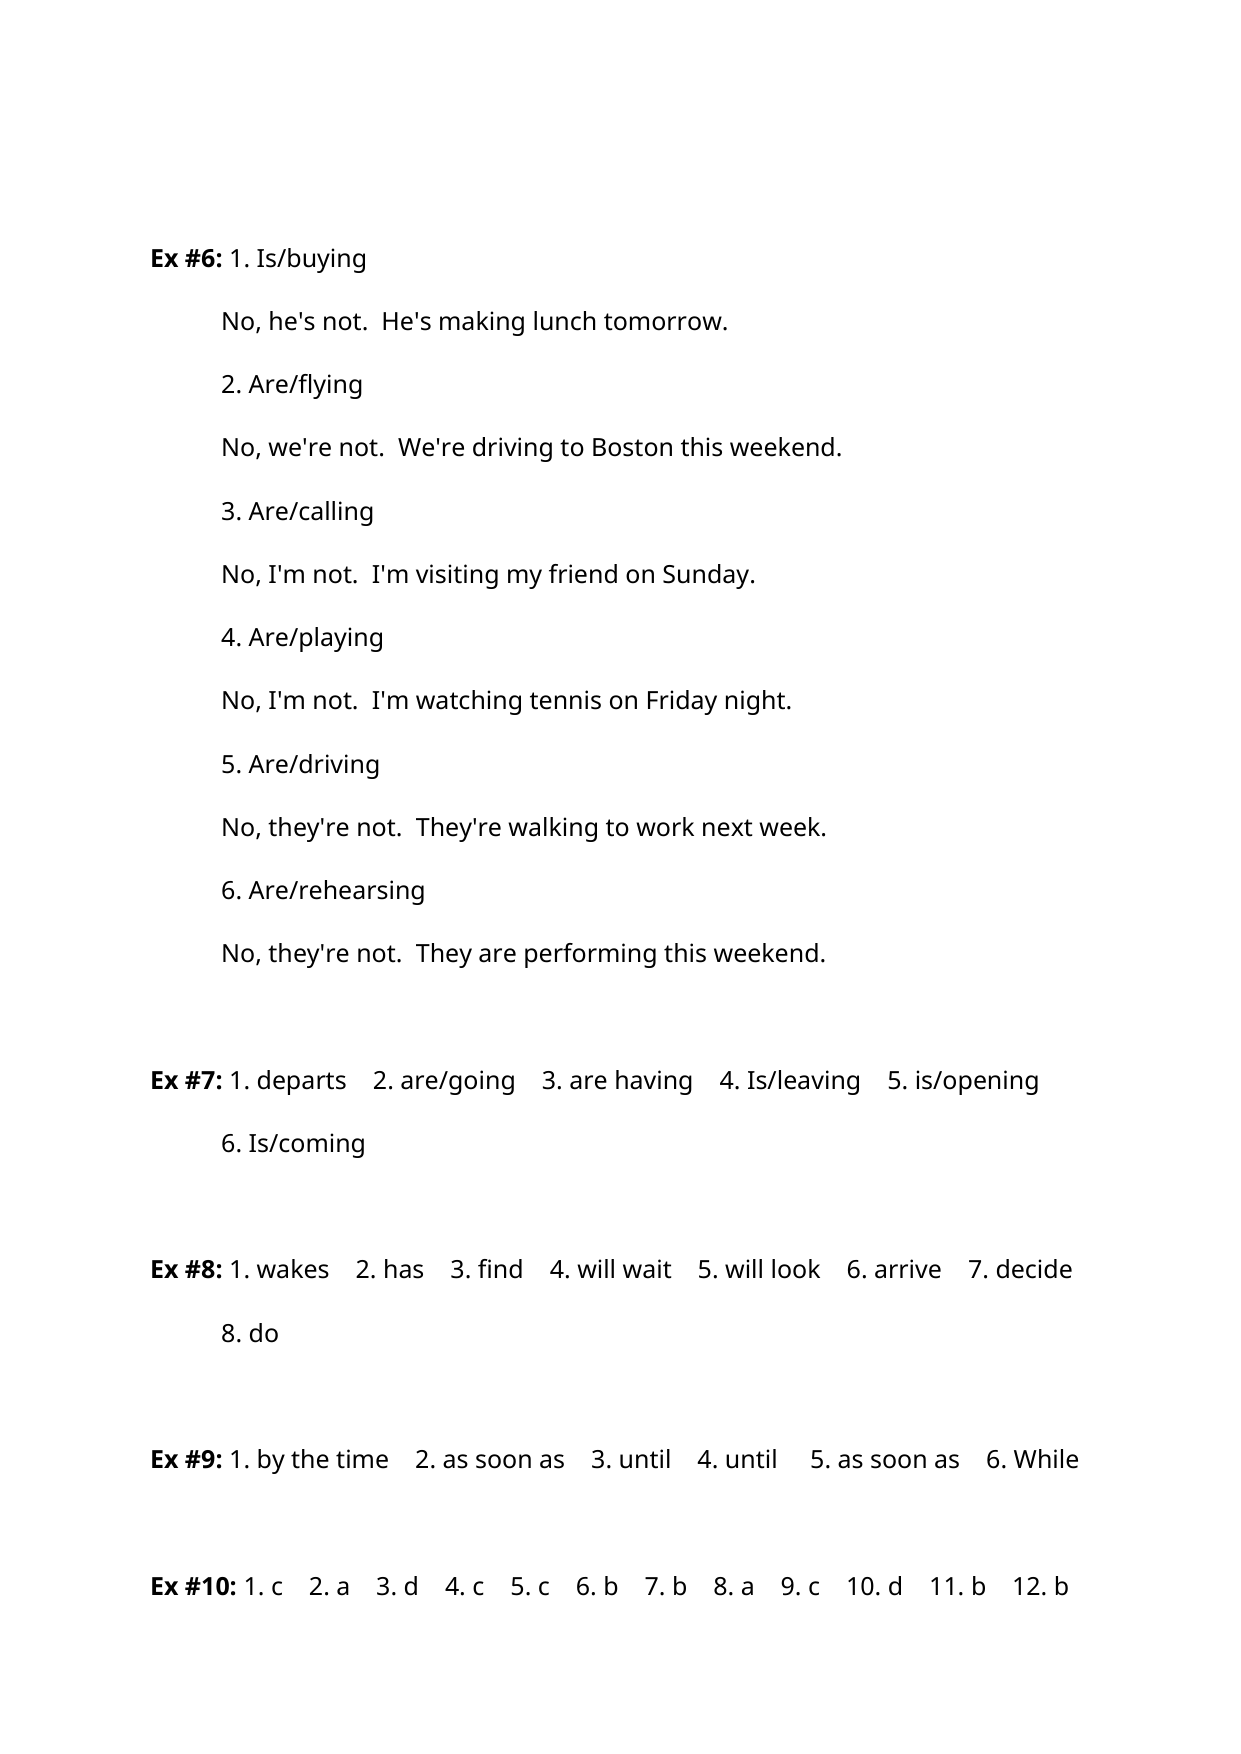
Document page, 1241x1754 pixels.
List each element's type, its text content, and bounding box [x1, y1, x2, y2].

text No, I'm not. I'm watching tennis on Friday night. [150, 683, 1090, 717]
text 2. Are/flying [150, 367, 1090, 401]
text No, we're not. We're driving to Boston this weekend. [150, 430, 1090, 464]
text Ex #6: 1. Is/buying [150, 240, 1090, 274]
text 4. Are/playing [150, 620, 1090, 654]
text Ex #7: 1. departs 2. are/going 3. are having 4. Is/leaving 5. is/opening [150, 1062, 1090, 1096]
text Ex #8: 1. wakes 2. has 3. find 4. will wait 5. will look 6. arrive 7. decide [150, 1252, 1090, 1286]
text No, I'm not. I'm visiting my friend on Sunday. [150, 557, 1090, 591]
text No, he's not. He's making lunch tomorrow. [150, 304, 1090, 338]
text Ex #10: 1. c 2. a 3. d 4. c 5. c 6. b 7. b 8. a 9. c 10. d 11. b 12. b [150, 1568, 1090, 1602]
text Ex #9: 1. by the time 2. as soon as 3. until 4. until 5. as soon as 6. While [150, 1442, 1090, 1476]
text 5. Are/driving [150, 746, 1090, 780]
text No, they're not. They're walking to work next week. [150, 809, 1090, 843]
text 3. Are/calling [150, 493, 1090, 527]
text 8. do [150, 1315, 1090, 1349]
text 6. Are/rehearsing [150, 873, 1090, 907]
text No, they're not. They are performing this weekend. [150, 936, 1090, 970]
text 6. Is/coming [150, 1126, 1090, 1160]
